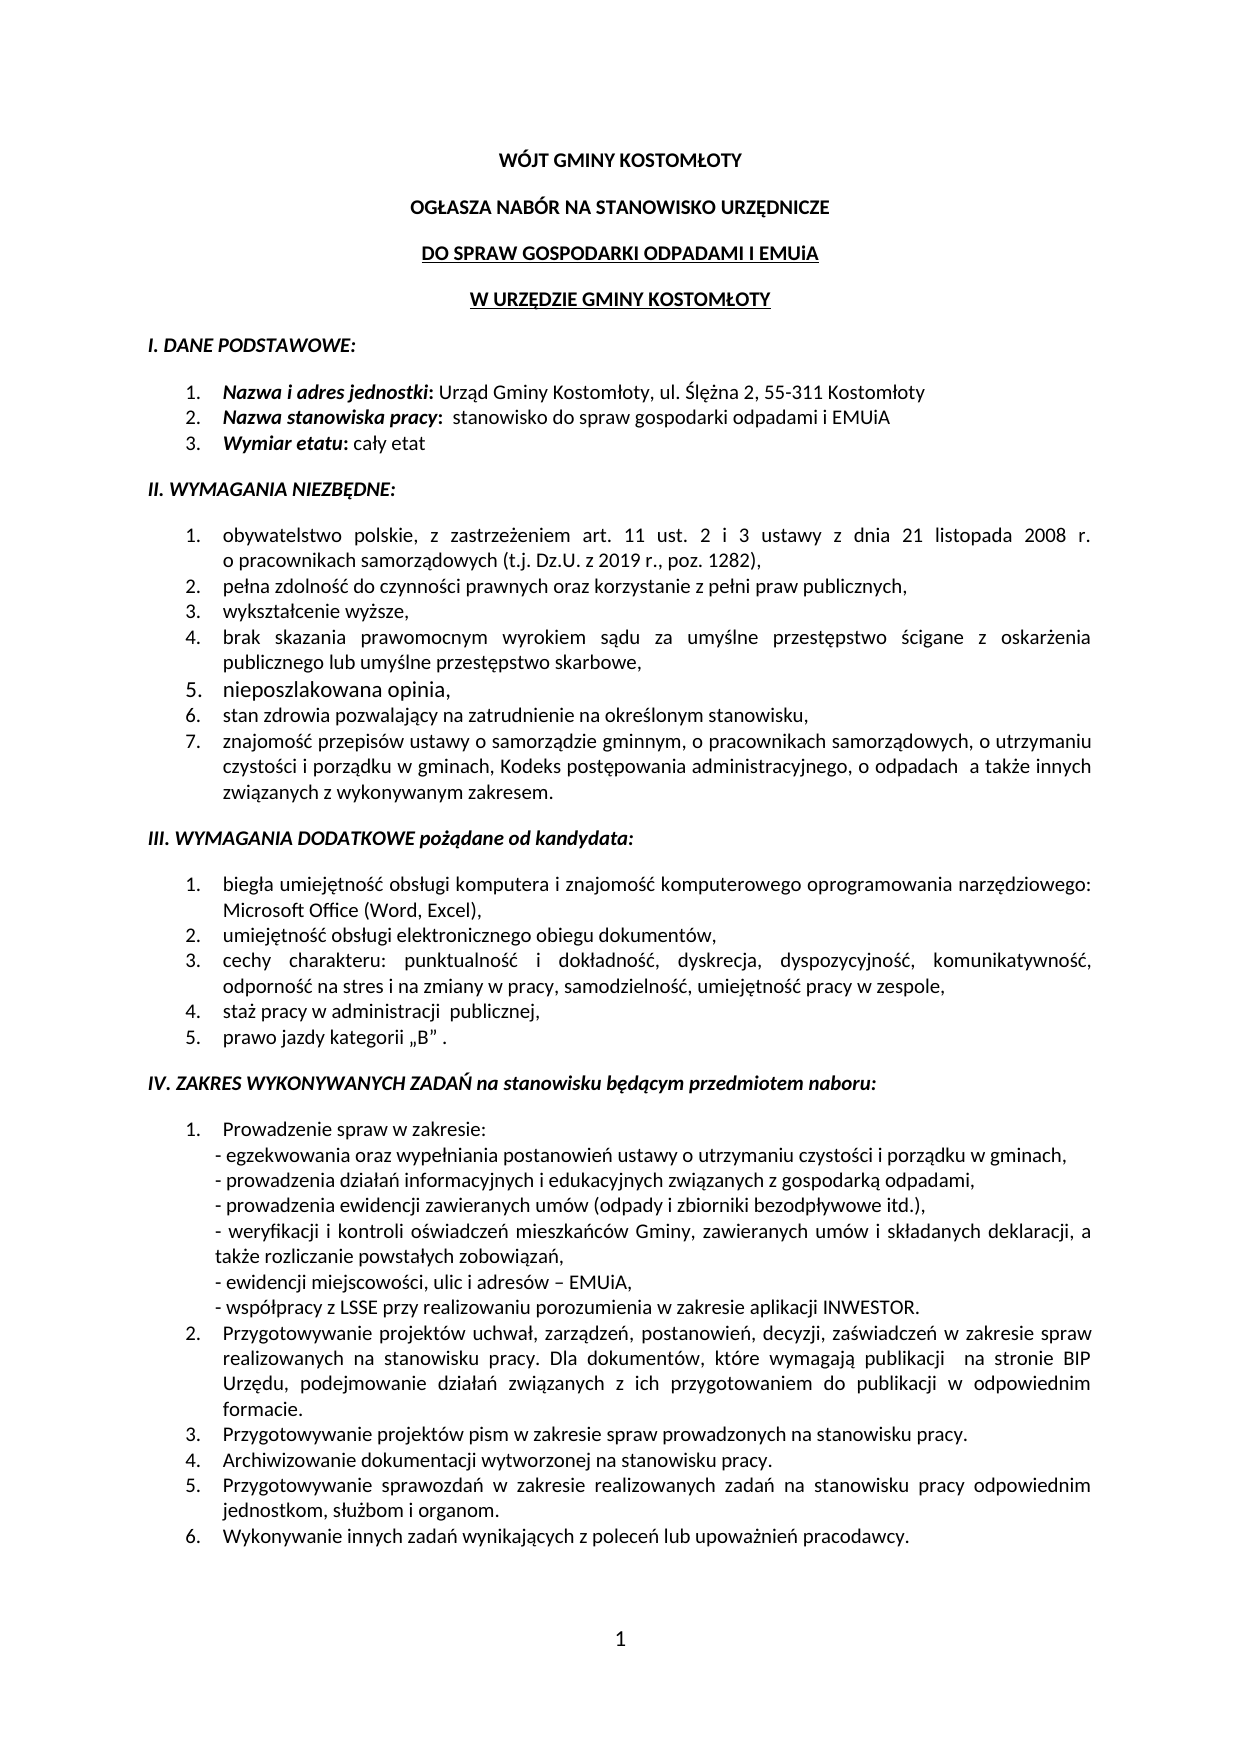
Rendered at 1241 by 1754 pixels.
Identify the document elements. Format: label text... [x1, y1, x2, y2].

list Wykonywanie innych zadań wynikających z poleceń lub upoważnień pracodawcy. [185, 1523, 1093, 1548]
text III. WYMAGANIA DODATKOWE pożądane od kandydata: [148, 825, 1093, 851]
list - współpracy z LSSE przy realizowaniu porozumienia w zakresie aplikacji INWESTOR. [215, 1294, 1093, 1320]
text I. DANE PODSTAWOWE: [148, 333, 1093, 358]
list prawo jazdy kategorii „B” . [185, 1024, 1093, 1049]
list Wymiar etatu: cały etat [185, 430, 1093, 455]
list - weryfikacji i kontroli oświadczeń mieszkańców Gminy, zawieranych umów i składanych deklaracji, a także rozliczanie powstałych zobowiązań, [215, 1218, 1093, 1269]
text OGŁASZA NABÓR NA STANOWISKO URZĘDNICZE [148, 194, 1093, 219]
list - prowadzenia działań informacyjnych i edukacyjnych związanych z gospodarką odpadami, [215, 1167, 1093, 1193]
list Nazwa stanowiska pracy: stanowisko do spraw gospodarki odpadami i EMUiA [185, 404, 1093, 430]
text - egzekwowania oraz wypełniania postanowień ustawy o utrzymaniu czystości i porządku w gminach, [185, 1142, 1093, 1167]
list pełna zdolność do czynności prawnych oraz korzystanie z pełni praw publicznych, [185, 573, 1093, 598]
list nieposzlakowana opinia, [185, 675, 1093, 703]
list - prowadzenia ewidencji zawieranych umów (odpady i zbiorniki bezodpływowe itd.), [215, 1193, 1093, 1218]
list wykształcenie wyższe, [185, 598, 1093, 624]
text W URZĘDZIE GMINY KOSTOMŁOTY [148, 286, 1093, 312]
text IV. ZAKRES WYKONYWANYCH ZADAŃ na stanowisku będącym przedmiotem naboru: [148, 1070, 1093, 1096]
list cechy charakteru: punktualność i dokładność, dyskrecja, dyspozycyjność, komunikatywność, odporność na stres i na zmiany w pracy, samodzielność, umiejętność pracy w zespole, [185, 948, 1093, 998]
list znajomość przepisów ustawy o samorządzie gminnym, o pracownikach samorządowych, o utrzymaniu czystości i porządku w gminach, Kodeks postępowania administracyjnego, o odpadach a także innych związanych z wykonywanym zakresem. [185, 728, 1093, 804]
list umiejętność obsługi elektronicznego obiegu dokumentów, [185, 922, 1093, 948]
text DO SPRAW GOSPODARKI ODPADAMI I EMUiA [148, 240, 1093, 266]
list brak skazania prawomocnym wyrokiem sądu za umyślne przestępstwo ścigane z oskarżenia publicznego lub umyślne przestępstwo skarbowe, [185, 624, 1093, 675]
list Nazwa i adres jednostki: Urząd Gminy Kostomłoty, ul. Ślężna 2, 55-311 Kostomłoty [185, 379, 1093, 404]
list Prowadzenie spraw w zakresie: [185, 1116, 1093, 1142]
list staż pracy w administracji publicznej, [185, 998, 1093, 1024]
list Przygotowywanie projektów pism w zakresie spraw prowadzonych na stanowisku pracy. [185, 1421, 1093, 1447]
list - ewidencji miejscowości, ulic i adresów – EMUiA, [215, 1269, 1093, 1294]
list Archiwizowanie dokumentacji wytworzonej na stanowisku pracy. [185, 1447, 1093, 1472]
list Przygotowywanie projektów uchwał, zarządzeń, postanowień, decyzji, zaświadczeń w zakresie spraw realizowanych na stanowisku pracy. Dla dokumentów, które wymagają publikacji na stronie BIP Urzędu, podejmowanie działań związanych z ich przygotowaniem do publikacji w odpowiednim formacie. [185, 1320, 1093, 1421]
text WÓJT GMINY KOSTOMŁOTY [148, 148, 1093, 173]
list biegła umiejętność obsługi komputera i znajomość komputerowego oprogramowania narzędziowego: Microsoft Office (Word, Excel), [185, 871, 1093, 922]
text II. WYMAGANIA NIEZBĘDNE: [148, 476, 1093, 501]
list stan zdrowia pozwalający na zatrudnienie na określonym stanowisku, [185, 703, 1093, 728]
list Przygotowywanie sprawozdań w zakresie realizowanych zadań na stanowisku pracy odpowiednim jednostkom, służbom i organom. [185, 1472, 1093, 1523]
list obywatelstwo polskie, z zastrzeżeniem art. 11 ust. 2 i 3 ustawy z dnia 21 listopada 2008 r. o pracownikach samorządowych (t.j. Dz.U. z 2019 r., poz. 1282), [185, 522, 1093, 573]
